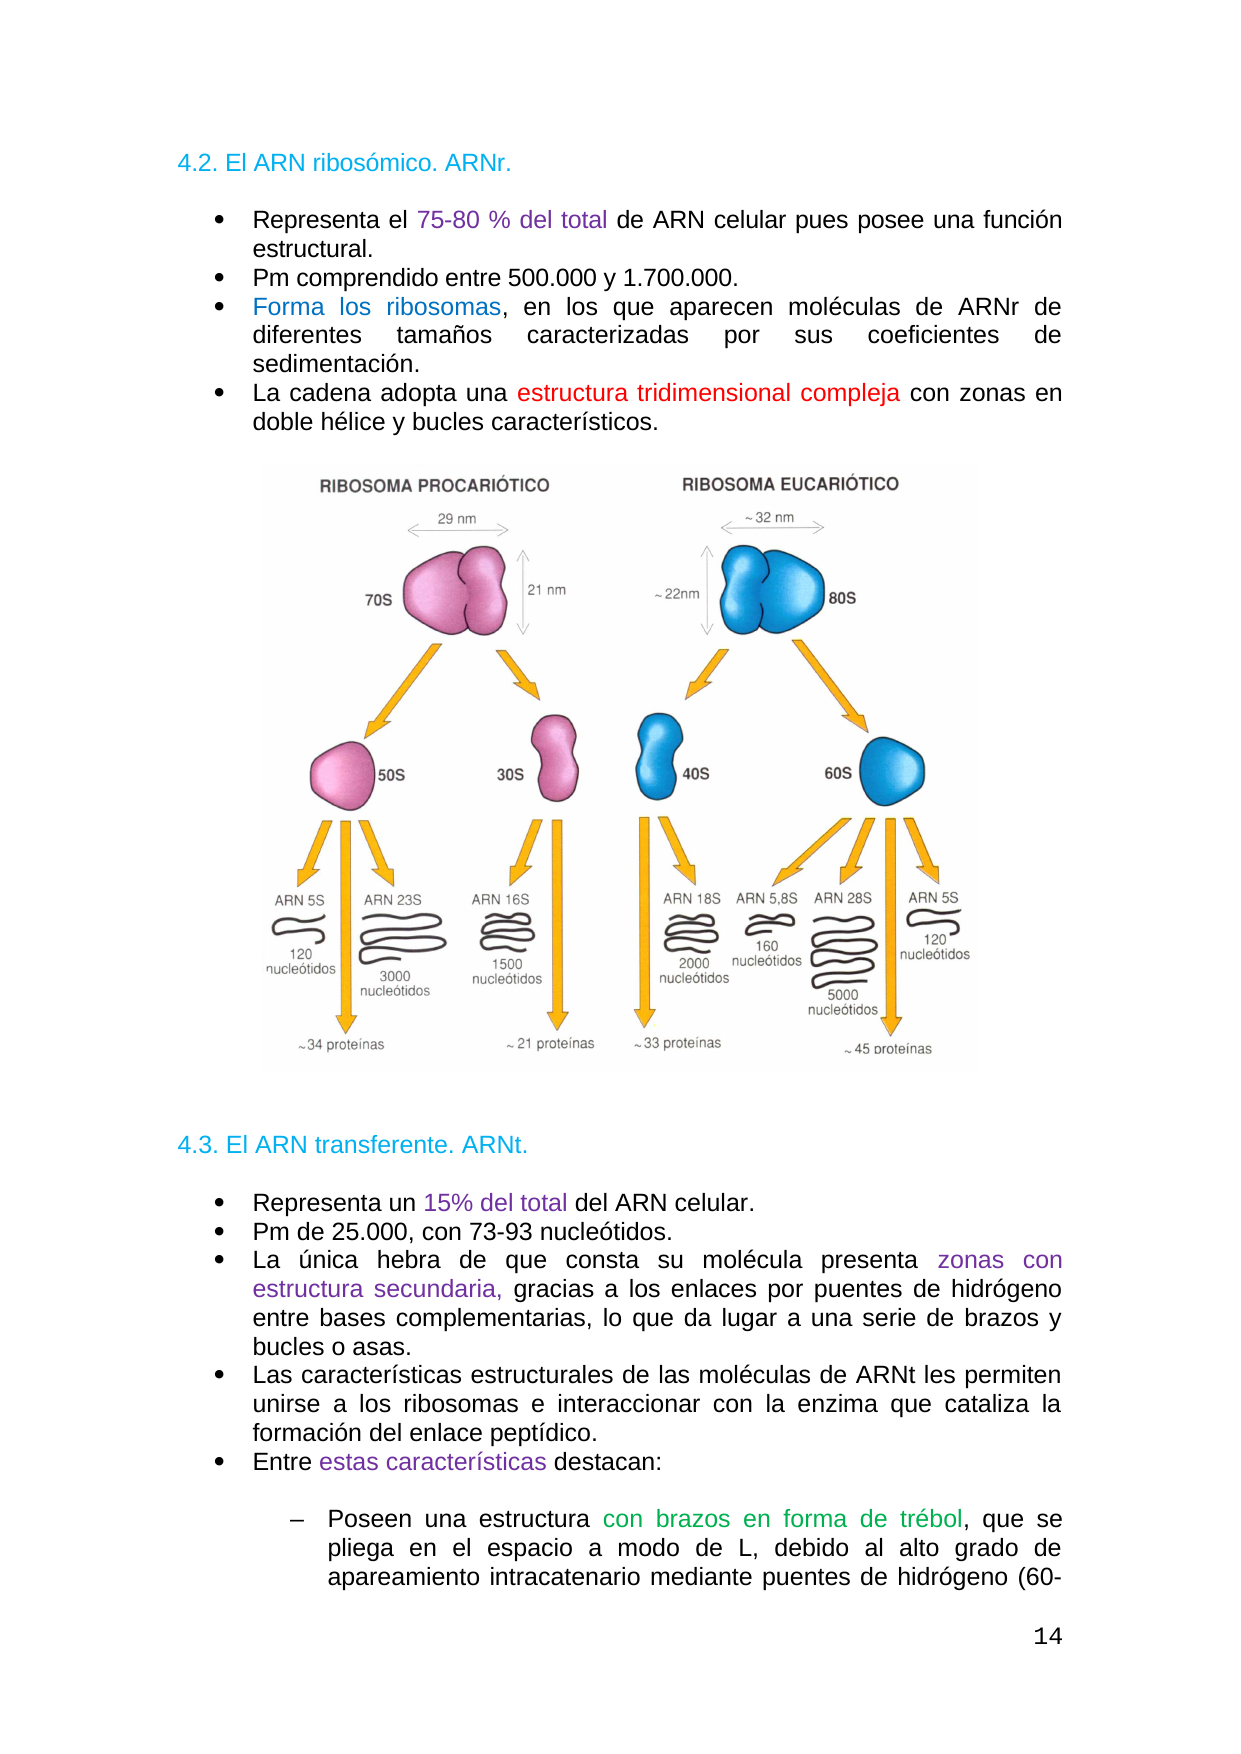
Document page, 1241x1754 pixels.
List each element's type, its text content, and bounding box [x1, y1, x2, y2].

list Pm de 25.000, con 73-93 nucleótidos. [215, 1216, 1063, 1245]
list La única hebra de que consta su molécula presenta zonas con estructura secundaria, gracias a los enlaces por puentes de hidrógeno entre bases complementarias, lo que da lugar a una serie de brazos y bucles o asas. [215, 1245, 1063, 1360]
picture [262, 464, 978, 1073]
list Representa el 75-80 % del total de ARN celular pues posee una función estructural. [215, 205, 1063, 263]
text 4.3. El ARN transferente. ARNt. [177, 1130, 1063, 1159]
list Las características estructurales de las moléculas de ARNt les permiten unirse a los ribosomas e interaccionar con la enzima que cataliza la formación del enlace peptídico. [215, 1360, 1063, 1447]
list La cadena adopta una estructura tridimensional compleja con zonas en doble hélice y bucles característicos. [215, 378, 1063, 436]
text 4.2. El ARN ribosómico. ARNr. [177, 148, 1063, 176]
list Entre estas características destacan: [215, 1447, 1063, 1476]
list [290, 1504, 1063, 1591]
list Pm comprendido entre 500.000 y 1.700.000. [215, 263, 1063, 292]
list Forma los ribosomas, en los que aparecen moléculas de ARNr de diferentes tamaños caracterizadas por sus coeficientes de sedimentación. [215, 292, 1063, 378]
list Representa un 15% del total del ARN celular. [215, 1188, 1063, 1216]
